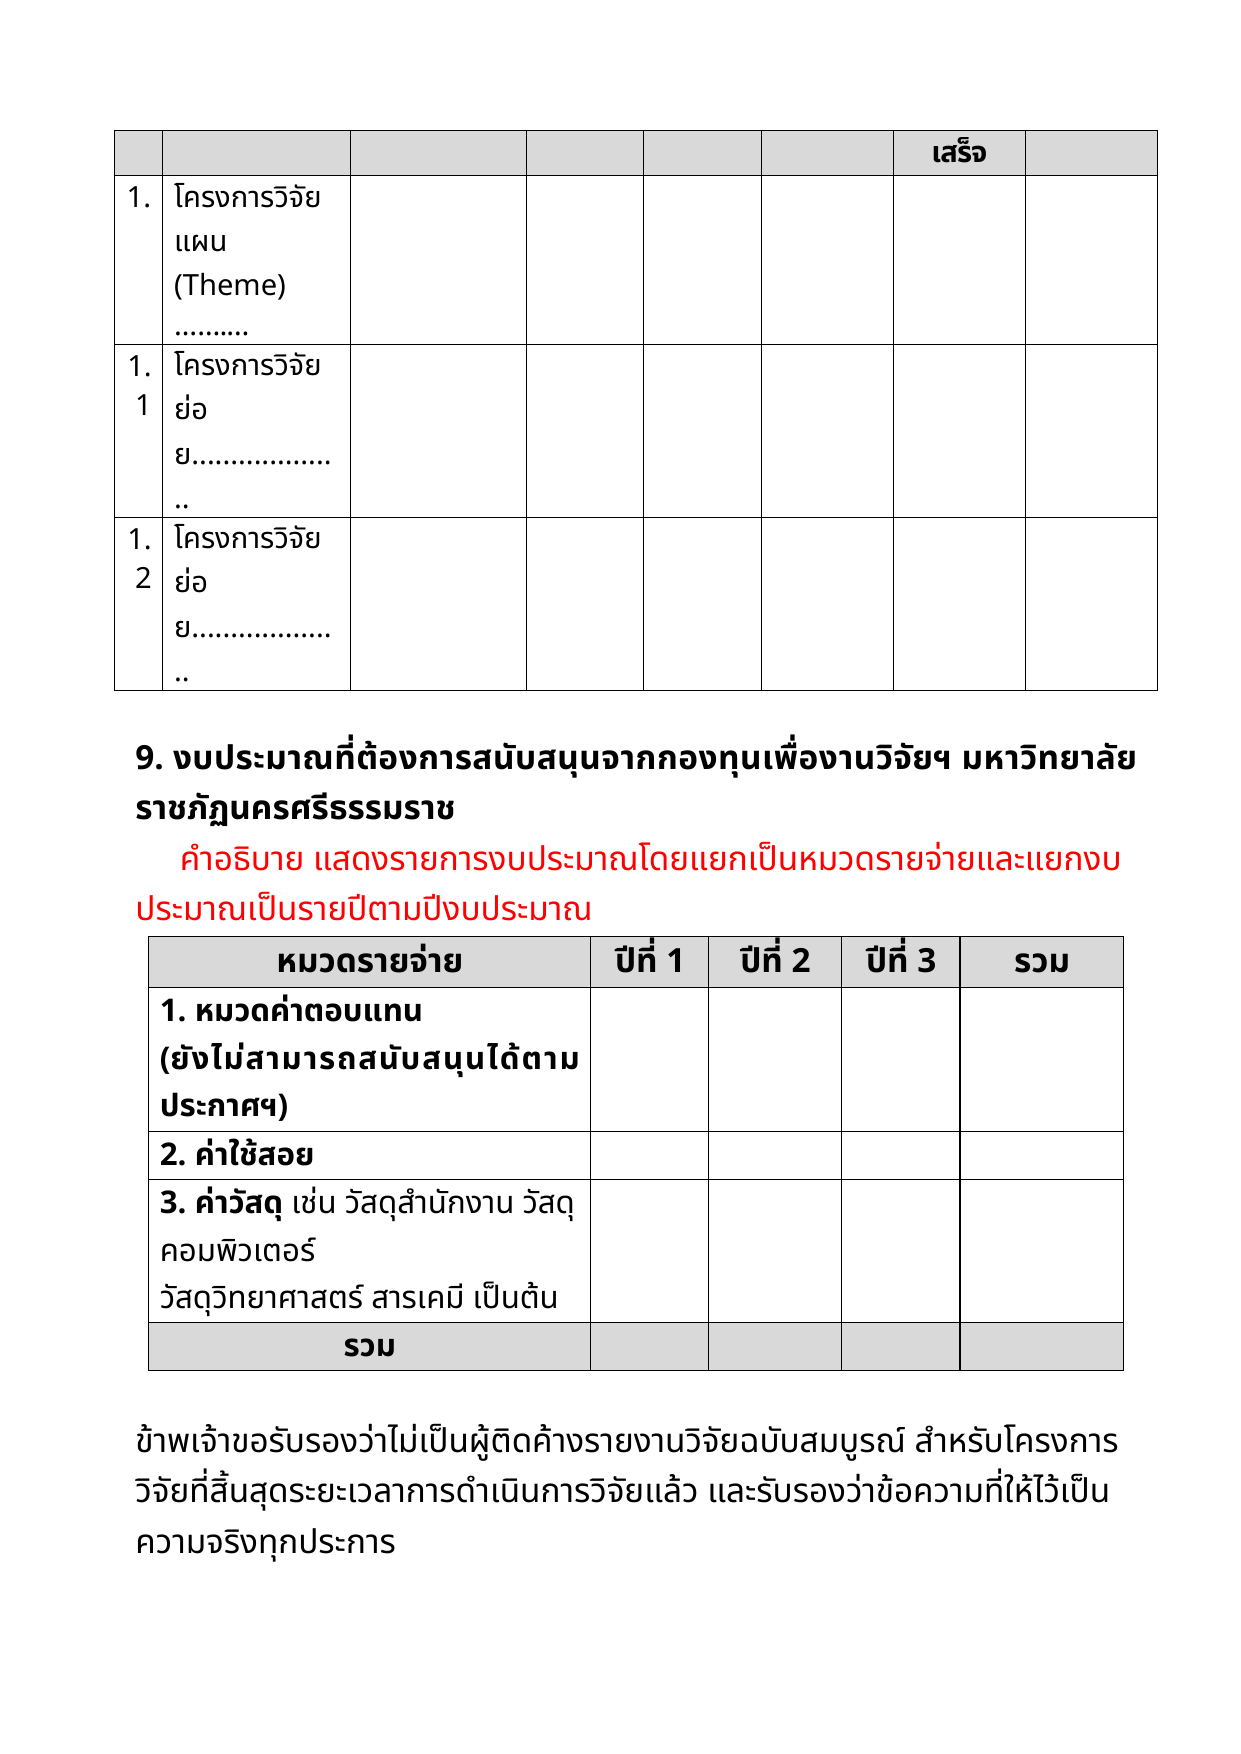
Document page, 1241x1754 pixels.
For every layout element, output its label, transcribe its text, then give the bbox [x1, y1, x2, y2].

text คำอธิบาย แสดงรายการงบประมาณโดยแยกเป็นหมวดรายจ่ายและแยกงบประมาณเป็นรายปีตามปีงบประมาณ [135, 835, 1137, 936]
table_header รวม [961, 937, 1123, 987]
table_cell [894, 345, 1025, 517]
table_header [1026, 131, 1157, 175]
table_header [351, 131, 526, 175]
table_header ปีที่ 2 [709, 937, 841, 987]
table_cell [842, 1180, 959, 1322]
table_cell [709, 1323, 841, 1370]
table_cell [1026, 176, 1157, 344]
table_cell โครงการวิจัยแผน (Theme)…….… [163, 176, 350, 344]
table_header งบประมาณ (บาท) [644, 131, 761, 175]
table_cell [527, 345, 643, 517]
table_header ชื่อโครงการวิจัย [163, 131, 350, 175]
table_header ปีที่ 3 [842, 937, 959, 987]
table_cell [961, 1180, 1123, 1322]
table_cell [591, 1323, 708, 1370]
table_cell [591, 988, 708, 1131]
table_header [762, 131, 893, 175]
table_cell รวม [149, 1323, 590, 1370]
table_cell [762, 518, 893, 690]
table_cell [591, 1132, 708, 1179]
table_cell [527, 518, 643, 690]
table_cell [762, 345, 893, 517]
table_header หมวดรายจ่าย [149, 937, 590, 987]
table_header ที่ [115, 131, 162, 175]
table_cell [762, 176, 893, 344]
table_cell [842, 988, 959, 1131]
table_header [894, 131, 1025, 175]
table_cell [709, 988, 841, 1131]
table_cell [709, 1132, 841, 1179]
table_cell [961, 1323, 1123, 1370]
table_cell [894, 176, 1025, 344]
table_cell [961, 988, 1123, 1131]
table_cell [527, 176, 643, 344]
table_cell [351, 518, 526, 690]
table_cell [351, 176, 526, 344]
table_cell [709, 1180, 841, 1322]
table_cell 1. [115, 176, 162, 344]
table_cell โครงการวิจัยย่อย.................... [163, 518, 350, 690]
table_header ชื่อแหล่งทุนวิจัย [527, 131, 643, 175]
table_cell [644, 518, 761, 690]
text 9. งบประมาณที่ต้องการสนับสนุนจากกองทุนเพื่องานวิจัยฯ มหาวิทยาลัยราชภัฏนครศรีธรรมราช [135, 734, 1137, 835]
table_cell 3. ค่าวัสดุ เช่น วัสดุสำนักงาน วัสดุคอมพิวเตอร์ วัสดุวิทยาศาสตร์ สารเคมี เป็นต้น [149, 1180, 590, 1322]
table_cell [842, 1132, 959, 1179]
table_cell โครงการวิจัยย่อย.................... [163, 345, 350, 517]
text ข้าพเจ้าขอรับรองว่าไม่เป็นผู้ติดค้างรายงานวิจัยฉบับสมบูรณ์ สำหรับโครงการวิจัยที่สิ้นสุดระยะเวลาการดำเนินการวิจัยแล้ว และรับรองว่าข้อความที่ให้ไว้เป็นความจริงทุกประการ [135, 1417, 1137, 1568]
table_cell [644, 345, 761, 517]
table_cell [591, 1180, 708, 1322]
table_cell [1026, 518, 1157, 690]
table_cell [894, 518, 1025, 690]
table_cell [644, 176, 761, 344]
table_cell 1.1 [115, 345, 162, 517]
table_cell 2. ค่าใช้สอย [149, 1132, 590, 1179]
table_cell [961, 1132, 1123, 1179]
table_cell [842, 1323, 959, 1370]
table_cell 1.2 [115, 518, 162, 690]
table_header ปีที่ 1 [591, 937, 708, 987]
table_cell 1. หมวดค่าตอบแทน (ยังไม่สามารถสนับสนุนได้ตามประกาศฯ) [149, 988, 590, 1131]
table_cell [351, 345, 526, 517]
table_cell [1026, 345, 1157, 517]
